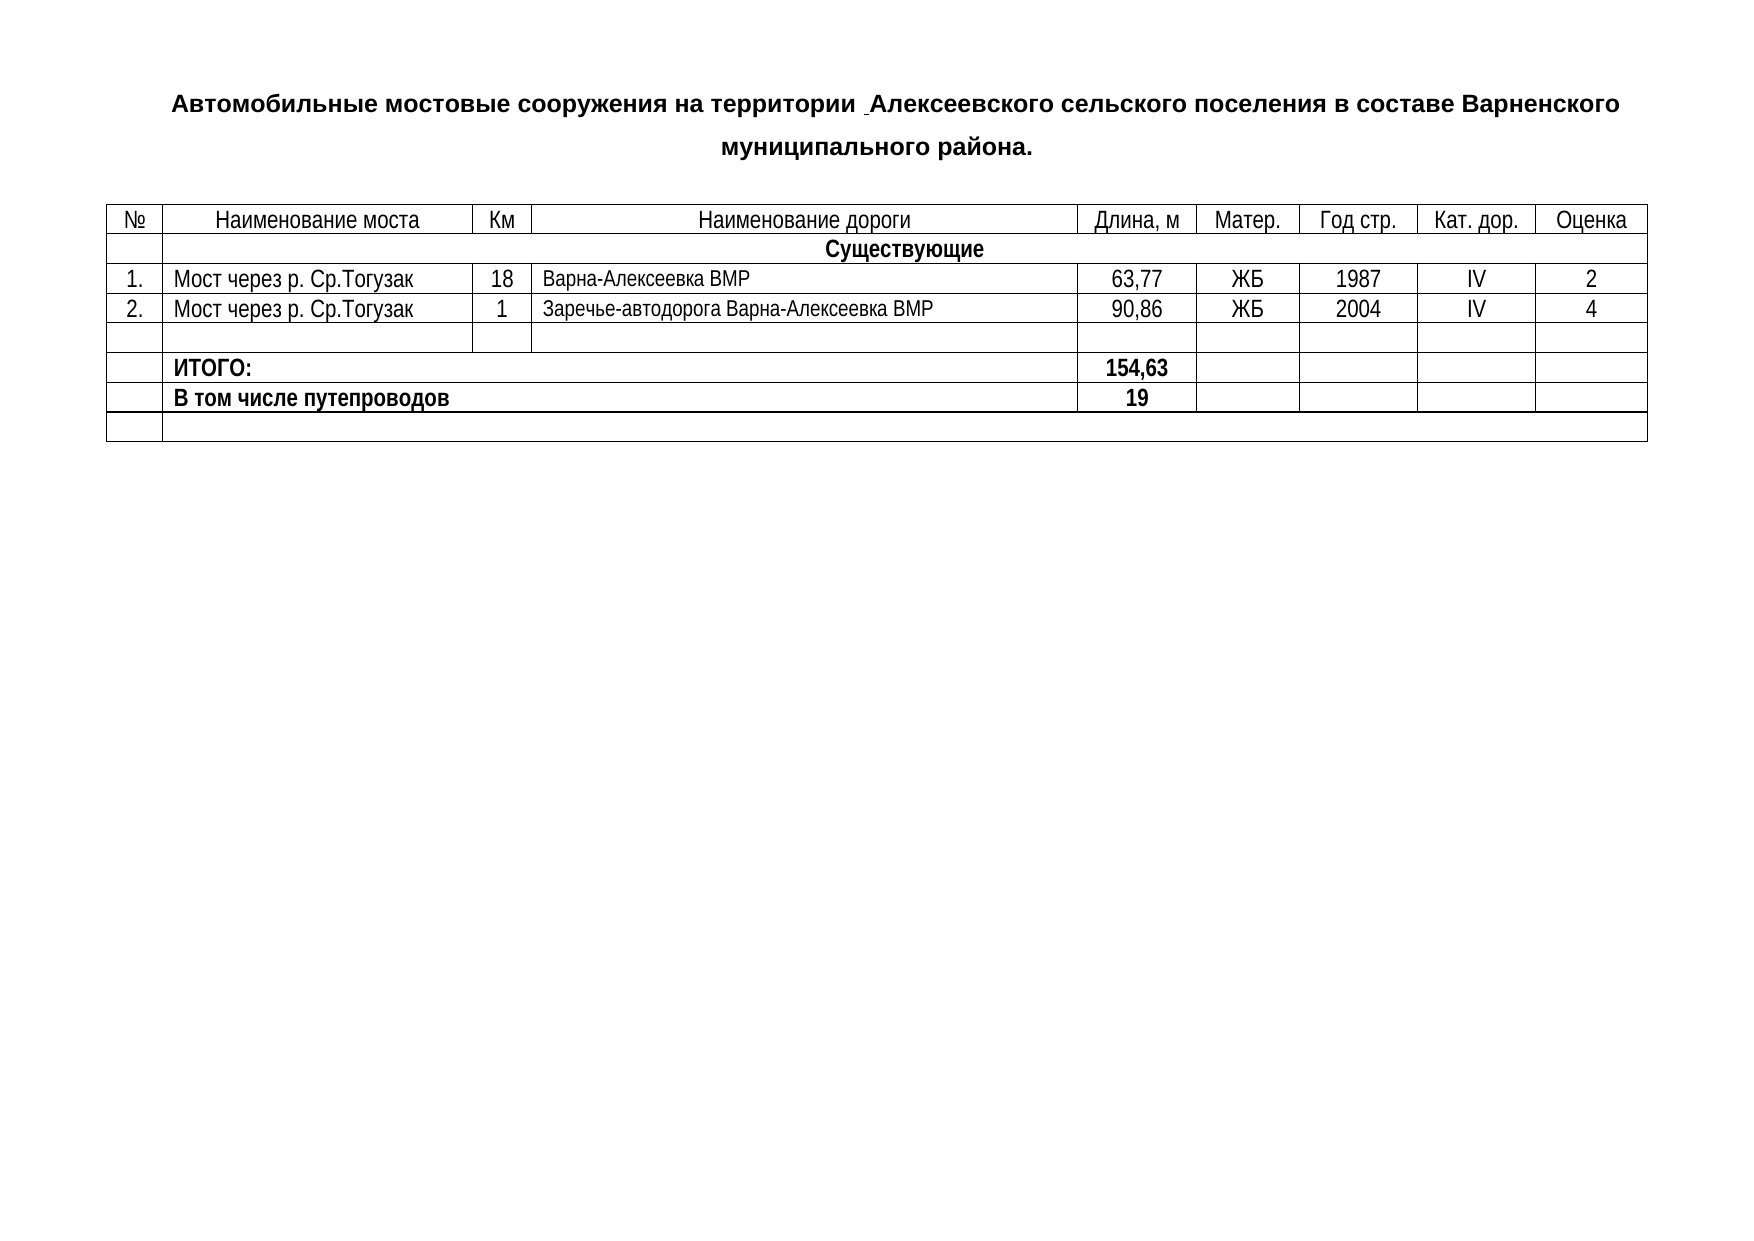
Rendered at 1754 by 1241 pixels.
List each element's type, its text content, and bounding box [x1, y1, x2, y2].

table_cell [1418, 353, 1535, 382]
table_cell [163, 413, 1647, 441]
table_cell [1197, 383, 1299, 411]
table_cell [1300, 383, 1417, 411]
table_header Км [473, 205, 531, 233]
table_cell [1418, 383, 1535, 411]
table_cell Заречье-автодорога Варна-Алексеевка ВМР [532, 294, 1077, 322]
table_header Кат. дор. [1418, 205, 1535, 233]
table_cell [473, 323, 531, 352]
table_header Оценка [1536, 205, 1647, 233]
table_cell [1536, 323, 1647, 352]
table_cell [1197, 323, 1299, 352]
table_cell 1987 [1300, 264, 1417, 293]
table_cell 2004 [1300, 294, 1417, 322]
table_header Матер. [1197, 205, 1299, 233]
table_cell IV [1418, 294, 1535, 322]
table_cell [1300, 323, 1417, 352]
table_cell [163, 323, 472, 352]
table_cell IV [1418, 264, 1535, 293]
table_cell [107, 353, 162, 382]
table_cell [107, 323, 162, 352]
table_cell 63,77 [1078, 264, 1196, 293]
table_cell 2. [107, 294, 162, 322]
table_cell ЖБ [1197, 294, 1299, 322]
table_header Год стр. [1300, 205, 1417, 233]
table_cell 1 [473, 294, 531, 322]
table_cell [1078, 323, 1196, 352]
table_cell 18 [473, 264, 531, 293]
table_cell Существующие [163, 234, 1647, 263]
text Автомобильные мостовые сооружения на территории Алексеевского сельского поселения в составе Варненского муниципального района. [118, 89, 1636, 161]
table_cell 2 [1536, 264, 1647, 293]
table_cell [107, 383, 162, 411]
table_cell ЖБ [1197, 264, 1299, 293]
table_cell 19 [1078, 383, 1196, 411]
table_header Длина, м [1078, 205, 1196, 233]
table_cell [1418, 323, 1535, 352]
table_header Наименование моста [163, 205, 472, 233]
table_cell Варна-Алексеевка ВМР [532, 264, 1077, 293]
table_cell Мост через р. Ср.Тогузак [163, 264, 472, 293]
table_cell ИТОГО: [163, 353, 1077, 382]
table_cell [1536, 353, 1647, 382]
table_header Наименование дороги [532, 205, 1077, 233]
table_cell В том числе путепроводов [163, 383, 1077, 411]
table_cell [1197, 353, 1299, 382]
table_cell 1. [107, 264, 162, 293]
table_cell Мост через р. Ср.Тогузак [163, 294, 472, 322]
table_header № [107, 205, 162, 233]
table_cell 154,63 [1078, 353, 1196, 382]
table_cell [532, 323, 1077, 352]
table_cell [1536, 383, 1647, 411]
table_cell 4 [1536, 294, 1647, 322]
table_cell [107, 413, 162, 441]
table_cell 90,86 [1078, 294, 1196, 322]
table_cell [107, 234, 162, 263]
table_cell [1300, 353, 1417, 382]
